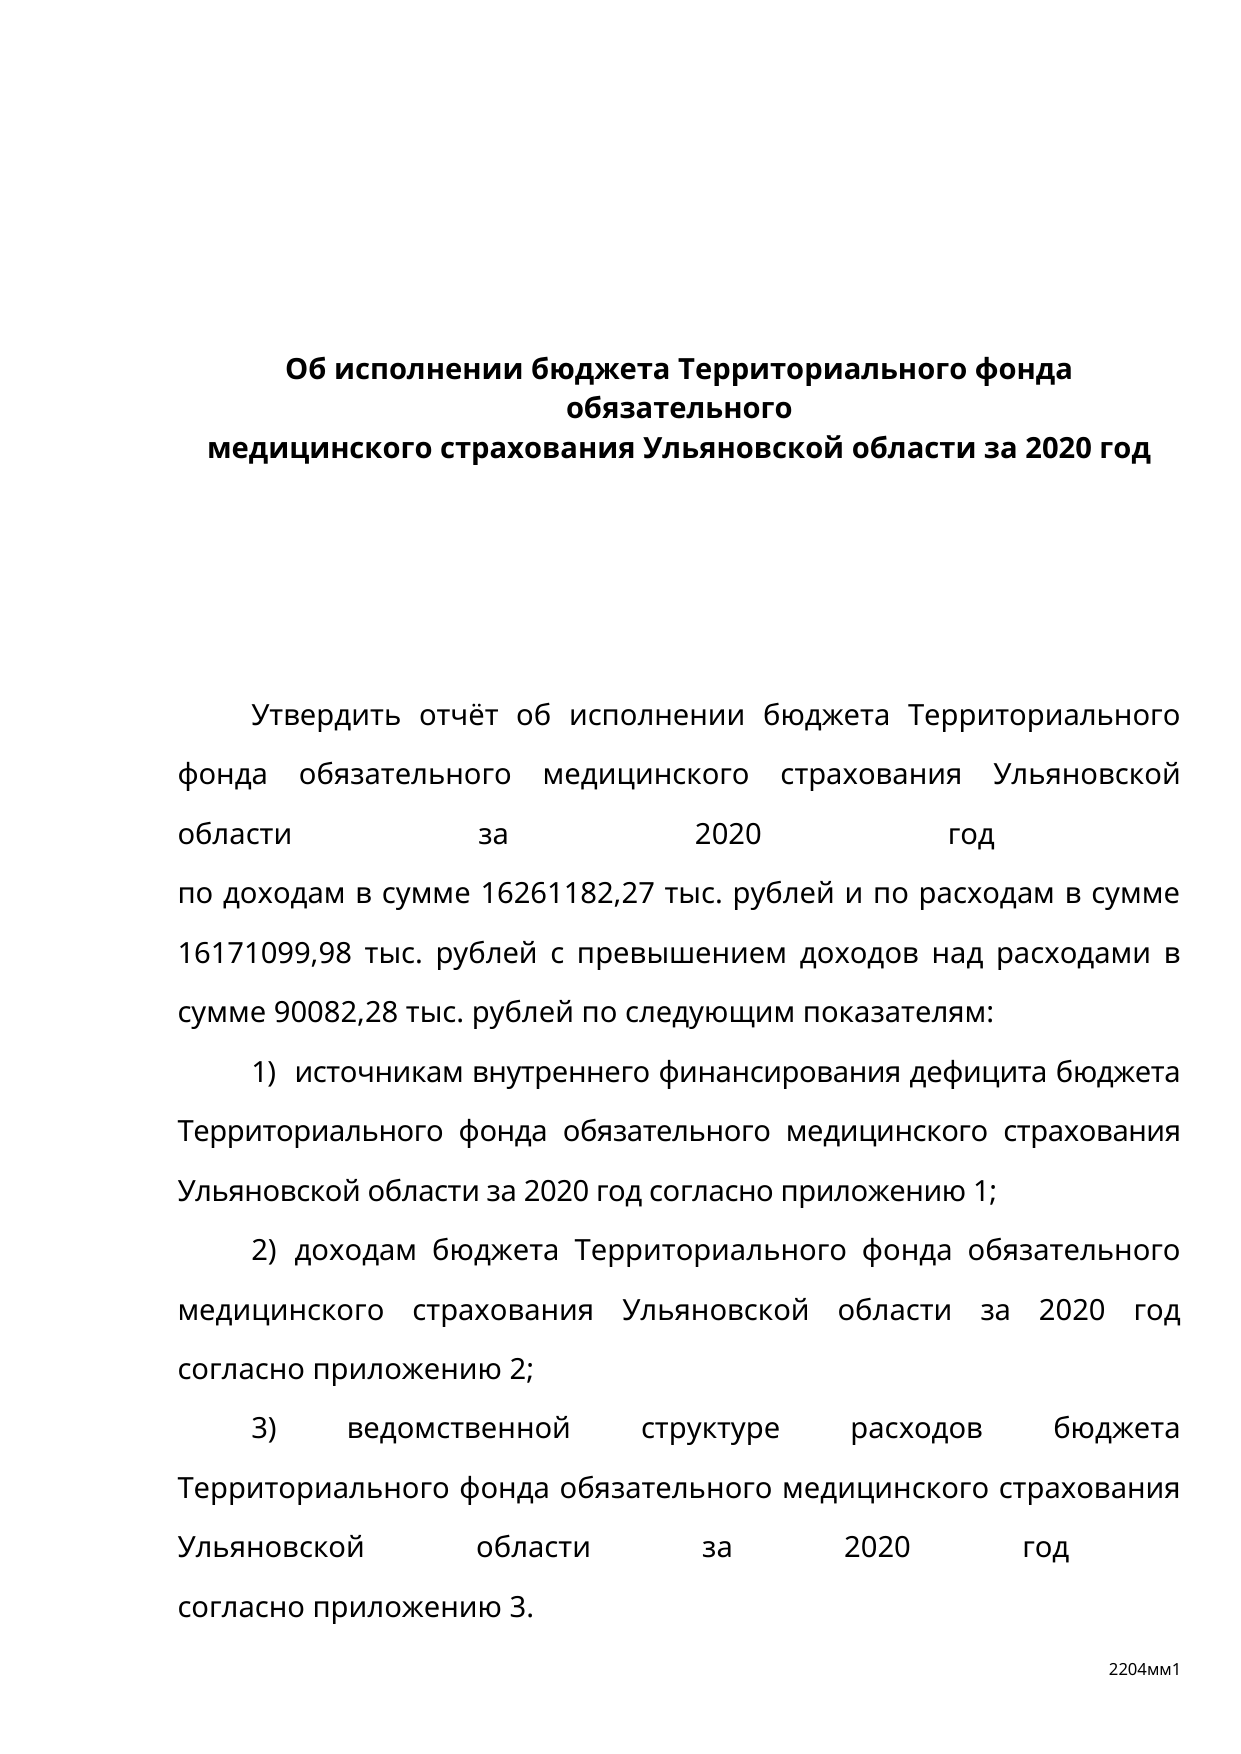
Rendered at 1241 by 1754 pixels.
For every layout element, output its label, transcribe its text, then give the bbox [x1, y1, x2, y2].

list источникам внутреннего финансирования дефицита бюджета Территориального фонда обязательного медицинского страхования Ульяновской области за 2020 год согласно приложению 1; [177, 1051, 1181, 1209]
text 3) ведомственной структуре расходов бюджета Территориального фонда обязательного медицинского страхования Ульяновской области за 2020 год согласно приложению 3. [177, 1408, 1181, 1626]
text Об исполнении бюджета Территориального фонда обязательного [177, 348, 1181, 427]
text медицинского страхования Ульяновской области за 2020 год [177, 427, 1181, 467]
list доходам бюджета Территориального фонда обязательного медицинского страхования Ульяновской области за 2020 год согласно приложению 2; [177, 1229, 1181, 1388]
text Утвердить отчёт об исполнении бюджета Территориального фонда обязательного медицинского страхования Ульяновской области за 2020 год по доходам в сумме 16261182,27 тыс. рублей и по расходам в сумме 16171099,98 тыс. рублей с превышением доходов над расходами в сумме 90082,28 тыс. рублей по следующим показателям: [177, 694, 1181, 1031]
